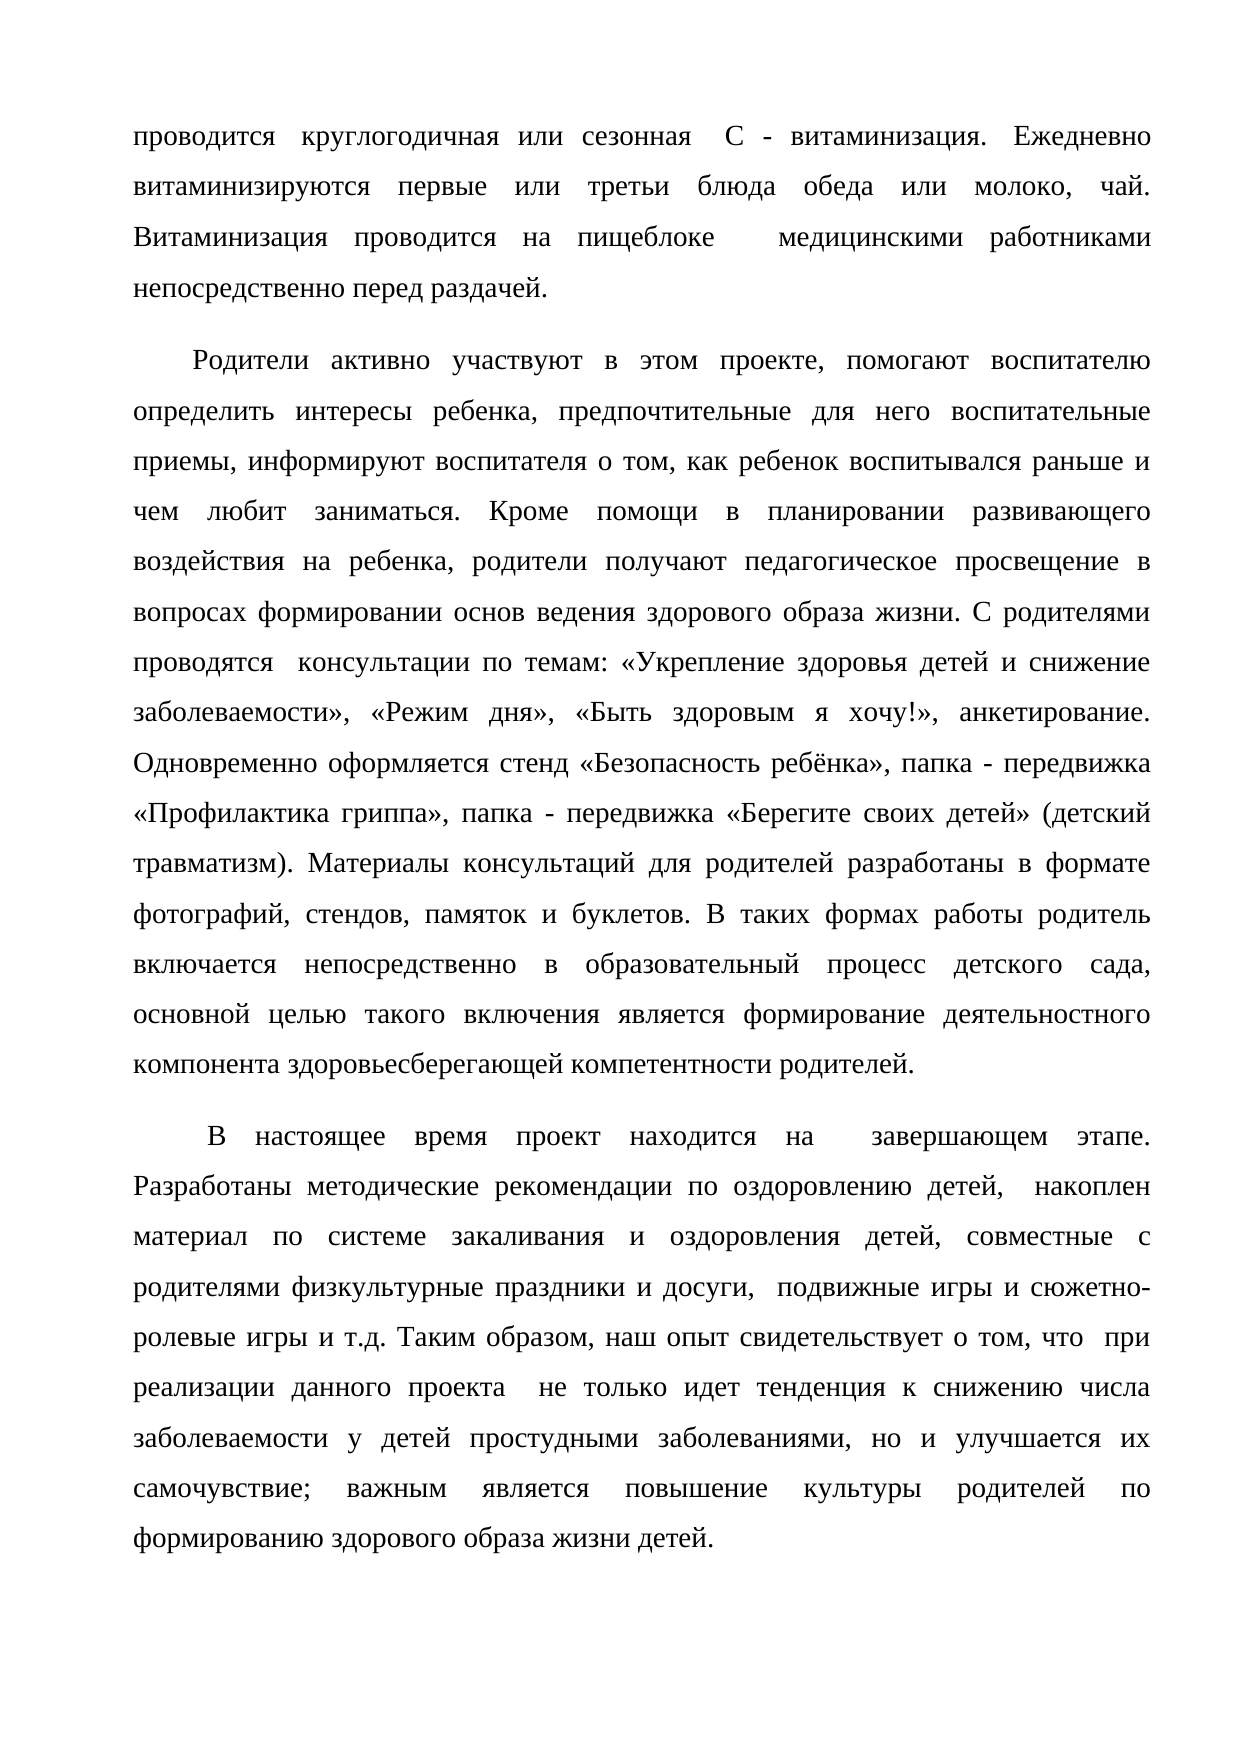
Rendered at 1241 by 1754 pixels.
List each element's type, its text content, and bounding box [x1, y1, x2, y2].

text В настоящее время проект находится на завершающем этапе. Разработаны методические рекомендации по оздоровлению детей, накоплен материал по системе закаливания и оздоровления детей, совместные с родителями физкультурные праздники и досуги, подвижные игры и сюжетно-ролевые игры и т.д. Таким образом, наш опыт свидетельствует о том, что при реализации данного проекта не только идет тенденция к снижению числа заболеваемости у детей простудными заболеваниями, но и улучшается их самочувствие; важным является повышение культуры родителей по формированию здорового образа жизни детей. [133, 1118, 1152, 1554]
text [133, 118, 1152, 304]
text Родители активно участвуют в этом проекте, помогают воспитателю определить интересы ребенка, предпочтительные для него воспитательные приемы, информируют воспитателя о том, как ребенок воспитывался раньше и чем любит заниматься. Кроме помощи в планировании развивающего воздействия на ребенка, родители получают педагогическое просвещение в вопросах формировании основ ведения здорового образа жизни. С родителями проводятся консультации по темам: «Укрепление здоровья детей и снижение заболеваемости», «Режим дня», «Быть здоровым я хочу!», анкетирование. Одновременно оформляется стенд «Безопасность ребёнка», папка - передвижка «Профилактика гриппа», папка - передвижка «Берегите своих детей» (детский травматизм). Материалы консультаций для родителей разработаны в формате фотографий, стендов, памяток и буклетов. В таких формах работы родитель включается непосредственно в образовательный процесс детского сада, основной целью такого включения является формирование деятельностного компонента здоровьесберегающей компетентности родителей. [133, 342, 1152, 1080]
